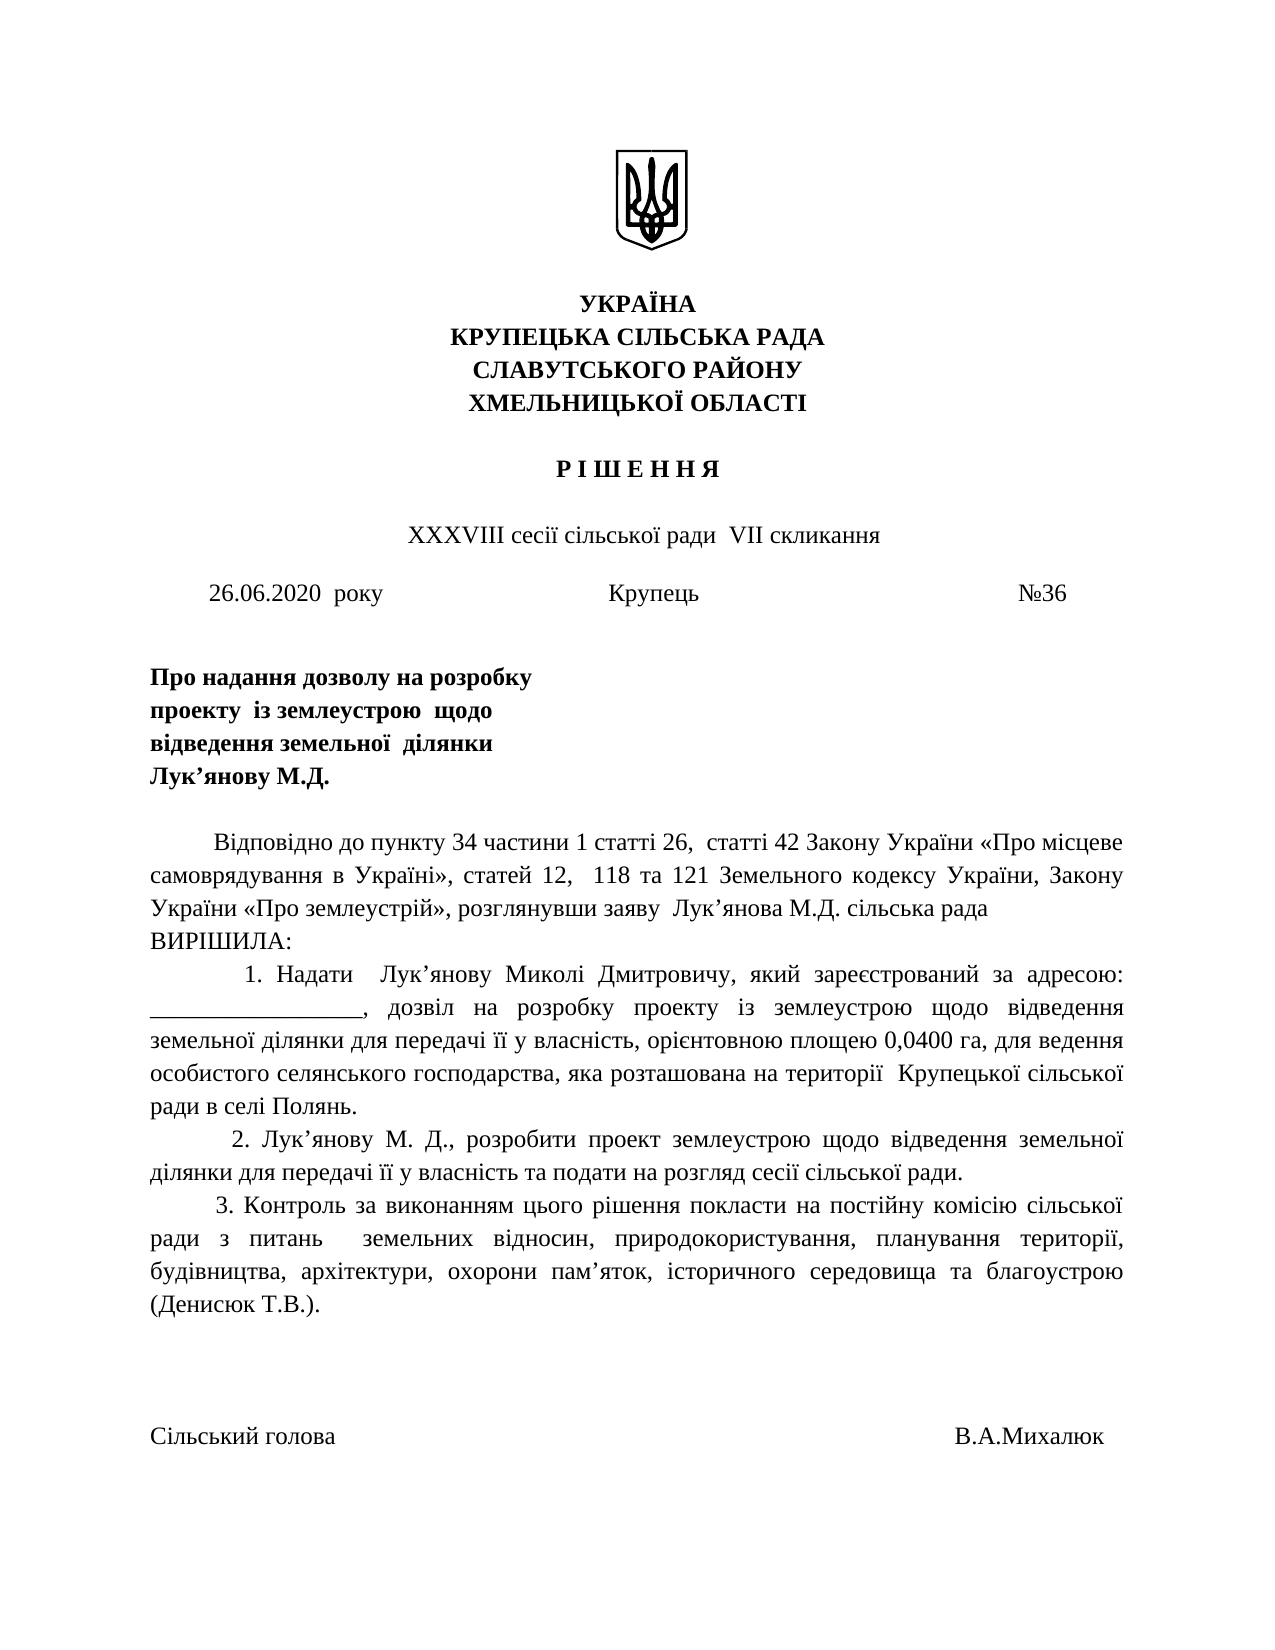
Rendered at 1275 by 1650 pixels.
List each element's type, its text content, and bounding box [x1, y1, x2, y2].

text СЛАВУТСЬКОГО РАЙОНУ [150, 355, 1125, 384]
text ВИРІШИЛА: [150, 926, 1125, 955]
text ХМЕЛЬНИЦЬКОЇ ОБЛАСТІ [150, 388, 1125, 417]
text 3. Контроль за виконанням цього рішення покласти на постійну комісію сільської ради з питань земельних відносин, природокористування, планування території, будівництва, архітектури, охорони пам’яток, історичного середовища та благоустрою (Денисюк Т.В.). [150, 1190, 1125, 1318]
text Про надання дозволу на розробку [150, 662, 1125, 691]
text 2. Лук’янову М. Д., розробити проект землеустрою щодо відведення земельної ділянки для передачі її у власність та подати на розгляд сесії сільської ради. [150, 1124, 1125, 1186]
text КРУПЕЦЬКА СІЛЬСЬКА РАДА [150, 322, 1125, 351]
text УКРАЇНА [150, 289, 1125, 318]
text ХХХVІІІ сесії сільської ради VІІ скликання [150, 520, 1125, 549]
text Лук’янову М.Д. [150, 761, 1125, 789]
text 26.06.2020 року Крупець №36 [150, 578, 1125, 606]
text 1. Надати Лук’янову Миколі Дмитровичу, який зареєстрований за адресою: _________________, дозвіл на розробку проекту із землеустрою щодо відведення земельної ділянки для передачі її у власність, орієнтовною площею 0,0400 га, для ведення особистого селянського господарства, яка розташована на території Крупецької сільської ради в селі Полянь. [150, 959, 1125, 1120]
text Р І Ш Е Н Н Я [150, 454, 1125, 483]
text відведення земельної ділянки [150, 728, 1125, 757]
text проекту із землеустрою щодо [150, 695, 1125, 723]
text Сільський голова В.А.Михалюк [150, 1421, 1125, 1450]
text Відповідно до пункту 34 частини 1 статті 26, статті 42 Закону України «Про місцеве самоврядування в Україні», статей 12, 118 та 121 Земельного кодексу України, Закону України «Про землеустрій», розглянувши заяву Лук’янова М.Д. сільська рада [150, 827, 1125, 922]
